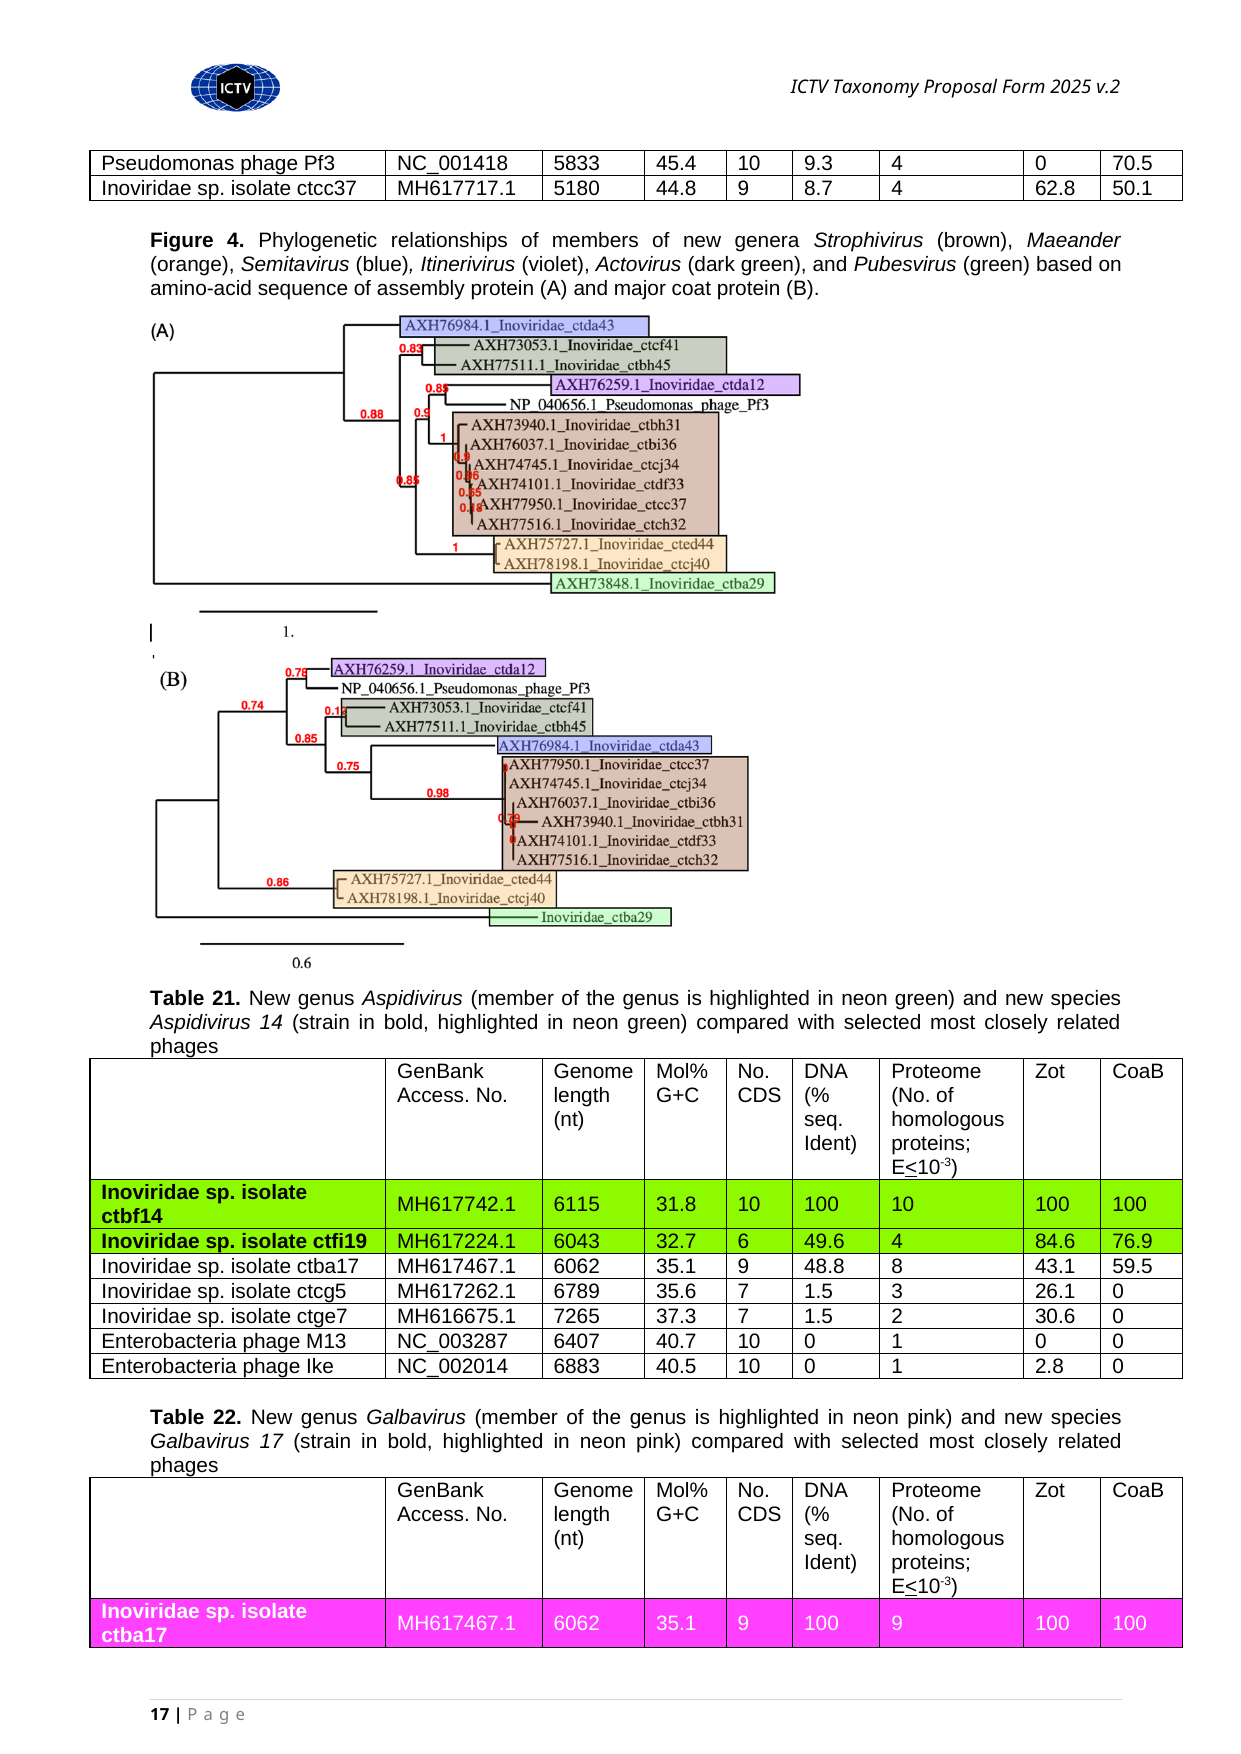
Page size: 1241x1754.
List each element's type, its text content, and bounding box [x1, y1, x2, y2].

table_cell 70.5 [1101, 151, 1182, 175]
table_header CoaB [1101, 1478, 1182, 1598]
table_header Genome length (nt) [543, 1059, 644, 1179]
table_cell 9 [880, 1599, 1023, 1647]
table_cell 40.7 [645, 1329, 726, 1353]
table_cell 6043 [543, 1229, 644, 1253]
table_cell 6062 [543, 1254, 644, 1278]
table_cell Enterobacteria phage Ike [91, 1354, 385, 1378]
table_cell MH617467.1 [386, 1254, 542, 1278]
table_cell Inoviridae sp. isolate ctbf14 [91, 1180, 385, 1228]
table_cell Inoviridae sp. isolate ctba17 [91, 1599, 385, 1647]
table_cell 3 [880, 1279, 1023, 1303]
table_header Proteome (No. of homologous proteins; E<10-3) [880, 1478, 1023, 1598]
table_cell 59.5 [1101, 1254, 1182, 1278]
table_cell 43.1 [1024, 1254, 1100, 1278]
table_header [91, 1478, 385, 1598]
table_header Genome length (nt) [543, 1478, 644, 1598]
table_cell 100 [1024, 1599, 1100, 1647]
table_cell 8.7 [793, 176, 879, 200]
table_cell 6407 [543, 1329, 644, 1353]
picture [150, 655, 764, 974]
table_cell NC_002014 [386, 1354, 542, 1378]
table_cell MH616675.1 [386, 1304, 542, 1328]
table_cell 9.3 [793, 151, 879, 175]
table_cell Pseudomonas phage Pf3 [91, 151, 385, 175]
table_cell 49.6 [793, 1229, 879, 1253]
table_cell 2 [880, 1304, 1023, 1328]
table_cell 0 [1024, 1329, 1100, 1353]
table_cell 31.8 [645, 1180, 726, 1228]
table_cell 100 [793, 1599, 879, 1647]
table_cell 0 [1024, 151, 1100, 175]
table_header Proteome (No. of homologous proteins; E<10-3) [880, 1059, 1023, 1179]
table_cell MH617262.1 [386, 1279, 542, 1303]
table_cell 6883 [543, 1354, 644, 1378]
table_cell 35.1 [645, 1599, 726, 1647]
picture [150, 311, 851, 643]
table_cell 10 [880, 1180, 1023, 1228]
table_cell 0 [1101, 1354, 1182, 1378]
text Table 21. New genus Aspidivirus (member of the genus is highlighted in neon green) and new species Aspidivirus 14 (strain in bold, highlighted in neon green) compared with selected most closely related phages [150, 986, 1122, 1058]
table_cell 40.5 [645, 1354, 726, 1378]
table_cell Inoviridae sp. isolate ctfi19 [91, 1229, 385, 1253]
table_cell 32.7 [645, 1229, 726, 1253]
picture [190, 56, 282, 113]
table_cell 37.3 [645, 1304, 726, 1328]
table_cell 76.9 [1101, 1229, 1182, 1253]
table_cell 10 [727, 1329, 792, 1353]
table_cell 0 [1101, 1279, 1182, 1303]
table_cell 45.4 [645, 151, 726, 175]
table_cell 7 [727, 1279, 792, 1303]
table_header Mol% G+C [645, 1478, 726, 1598]
table_cell 0 [1101, 1329, 1182, 1353]
table_cell 84.6 [1024, 1229, 1100, 1253]
table_cell Inoviridae sp. isolate ctge7 [91, 1304, 385, 1328]
table_cell 100 [1101, 1599, 1182, 1647]
table_cell 9 [727, 1254, 792, 1278]
table_cell 100 [1024, 1180, 1100, 1228]
table_cell 1.5 [793, 1304, 879, 1328]
table_header DNA (% seq. Ident) [793, 1478, 879, 1598]
table_cell 1 [880, 1354, 1023, 1378]
table_header No. CDS [727, 1478, 792, 1598]
table_cell Inoviridae sp. isolate ctcg5 [91, 1279, 385, 1303]
table_header Zot [1024, 1059, 1100, 1179]
table_cell 6115 [543, 1180, 644, 1228]
table_cell 1 [880, 1329, 1023, 1353]
table_cell 35.1 [645, 1254, 726, 1278]
table_cell NC_001418 [386, 151, 542, 175]
table_cell MH617467.1 [386, 1599, 542, 1647]
text Figure 4. Phylogenetic relationships of members of new genera Strophivirus (brown), Maeander (orange), Semitavirus (blue), Itinerivirus (violet), Actovirus (dark green), and Pubesvirus (green) based on amino-acid sequence of assembly protein (A) and major coat protein (B). [150, 227, 1122, 299]
table_header GenBank Access. No. [386, 1059, 542, 1179]
table_cell 7265 [543, 1304, 644, 1328]
table_cell 9 [727, 176, 792, 200]
table_cell MH617717.1 [386, 176, 542, 200]
table_header CoaB [1101, 1059, 1182, 1179]
table_cell 6062 [543, 1599, 644, 1647]
table_cell 5833 [543, 151, 644, 175]
table_cell 30.6 [1024, 1304, 1100, 1328]
table_cell 44.8 [645, 176, 726, 200]
table_cell 0 [793, 1329, 879, 1353]
table_header [91, 1059, 385, 1179]
table_cell 1.5 [793, 1279, 879, 1303]
table_header Mol% G+C [645, 1059, 726, 1179]
table_cell MH617224.1 [386, 1229, 542, 1253]
table_cell 2.8 [1024, 1354, 1100, 1378]
table_cell 48.8 [793, 1254, 879, 1278]
table_cell 10 [727, 1354, 792, 1378]
table_cell 35.6 [645, 1279, 726, 1303]
table_header GenBank Access. No. [386, 1478, 542, 1598]
table_cell 100 [1101, 1180, 1182, 1228]
table_cell Inoviridae sp. isolate ctba17 [91, 1254, 385, 1278]
table_cell 4 [880, 176, 1023, 200]
table_cell 10 [727, 151, 792, 175]
table_cell 6 [727, 1229, 792, 1253]
table_cell 0 [793, 1354, 879, 1378]
table_cell 26.1 [1024, 1279, 1100, 1303]
table_cell 0 [1101, 1304, 1182, 1328]
table_cell 50.1 [1101, 176, 1182, 200]
table_cell 4 [880, 151, 1023, 175]
text Table 22. New genus Galbavirus (member of the genus is highlighted in neon pink) and new species Galbavirus 17 (strain in bold, highlighted in neon pink) compared with selected most closely related phages [150, 1405, 1122, 1477]
table_cell 10 [727, 1180, 792, 1228]
table_header No. CDS [727, 1059, 792, 1179]
table_cell MH617742.1 [386, 1180, 542, 1228]
table_cell NC_003287 [386, 1329, 542, 1353]
table_cell 62.8 [1024, 176, 1100, 200]
table_header DNA (% seq. Ident) [793, 1059, 879, 1179]
table_cell 7 [727, 1304, 792, 1328]
table_header Zot [1024, 1478, 1100, 1598]
table_cell 9 [727, 1599, 792, 1647]
table_cell Inoviridae sp. isolate ctcc37 [91, 176, 385, 200]
table_cell Enterobacteria phage M13 [91, 1329, 385, 1353]
table_cell 6789 [543, 1279, 644, 1303]
table_cell 5180 [543, 176, 644, 200]
table_cell 4 [880, 1229, 1023, 1253]
table_cell 8 [880, 1254, 1023, 1278]
table_cell 100 [793, 1180, 879, 1228]
